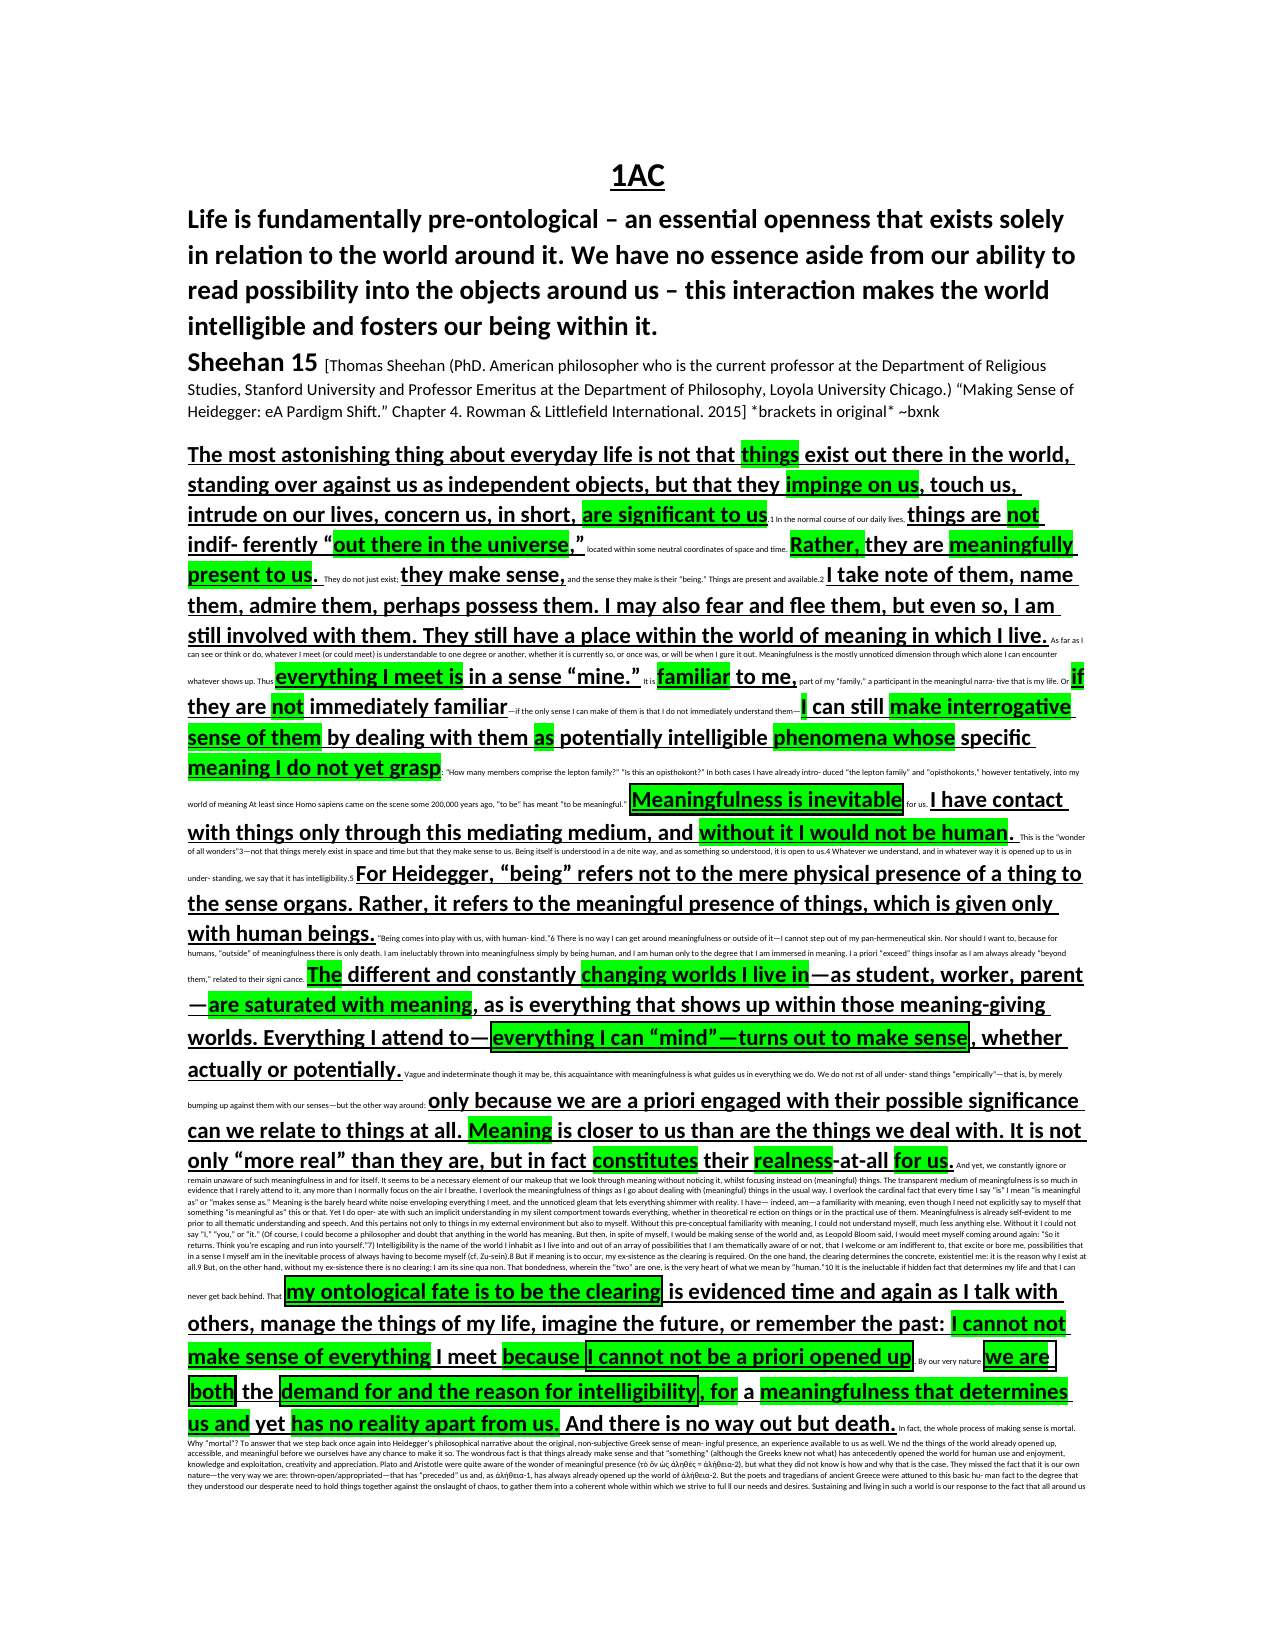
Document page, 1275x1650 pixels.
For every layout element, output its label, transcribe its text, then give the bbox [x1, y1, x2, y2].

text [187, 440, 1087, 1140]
subtitle 1AC [187, 154, 1087, 195]
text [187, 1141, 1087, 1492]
subtitle Life is fundamentally pre-ontological – an essential openness that exists solely in relation to the world around it. We have no essence aside from our ability to read possibility into the objects around us – this interaction makes the world intelligible and fosters our being within it. [187, 202, 1087, 342]
text Sheehan 15 [Thomas Sheehan (PhD. American philosopher who is the current professor at the Department of Religious Studies, Stanford University and Professor Emeritus at the Department of Philosophy, Loyola University Chicago.) “Making Sense of Heidegger: eA Pardigm Shift.” Chapter 4. Rowman & Littlefield International. 2015] *brackets in original* ~bxnk [187, 345, 1087, 422]
